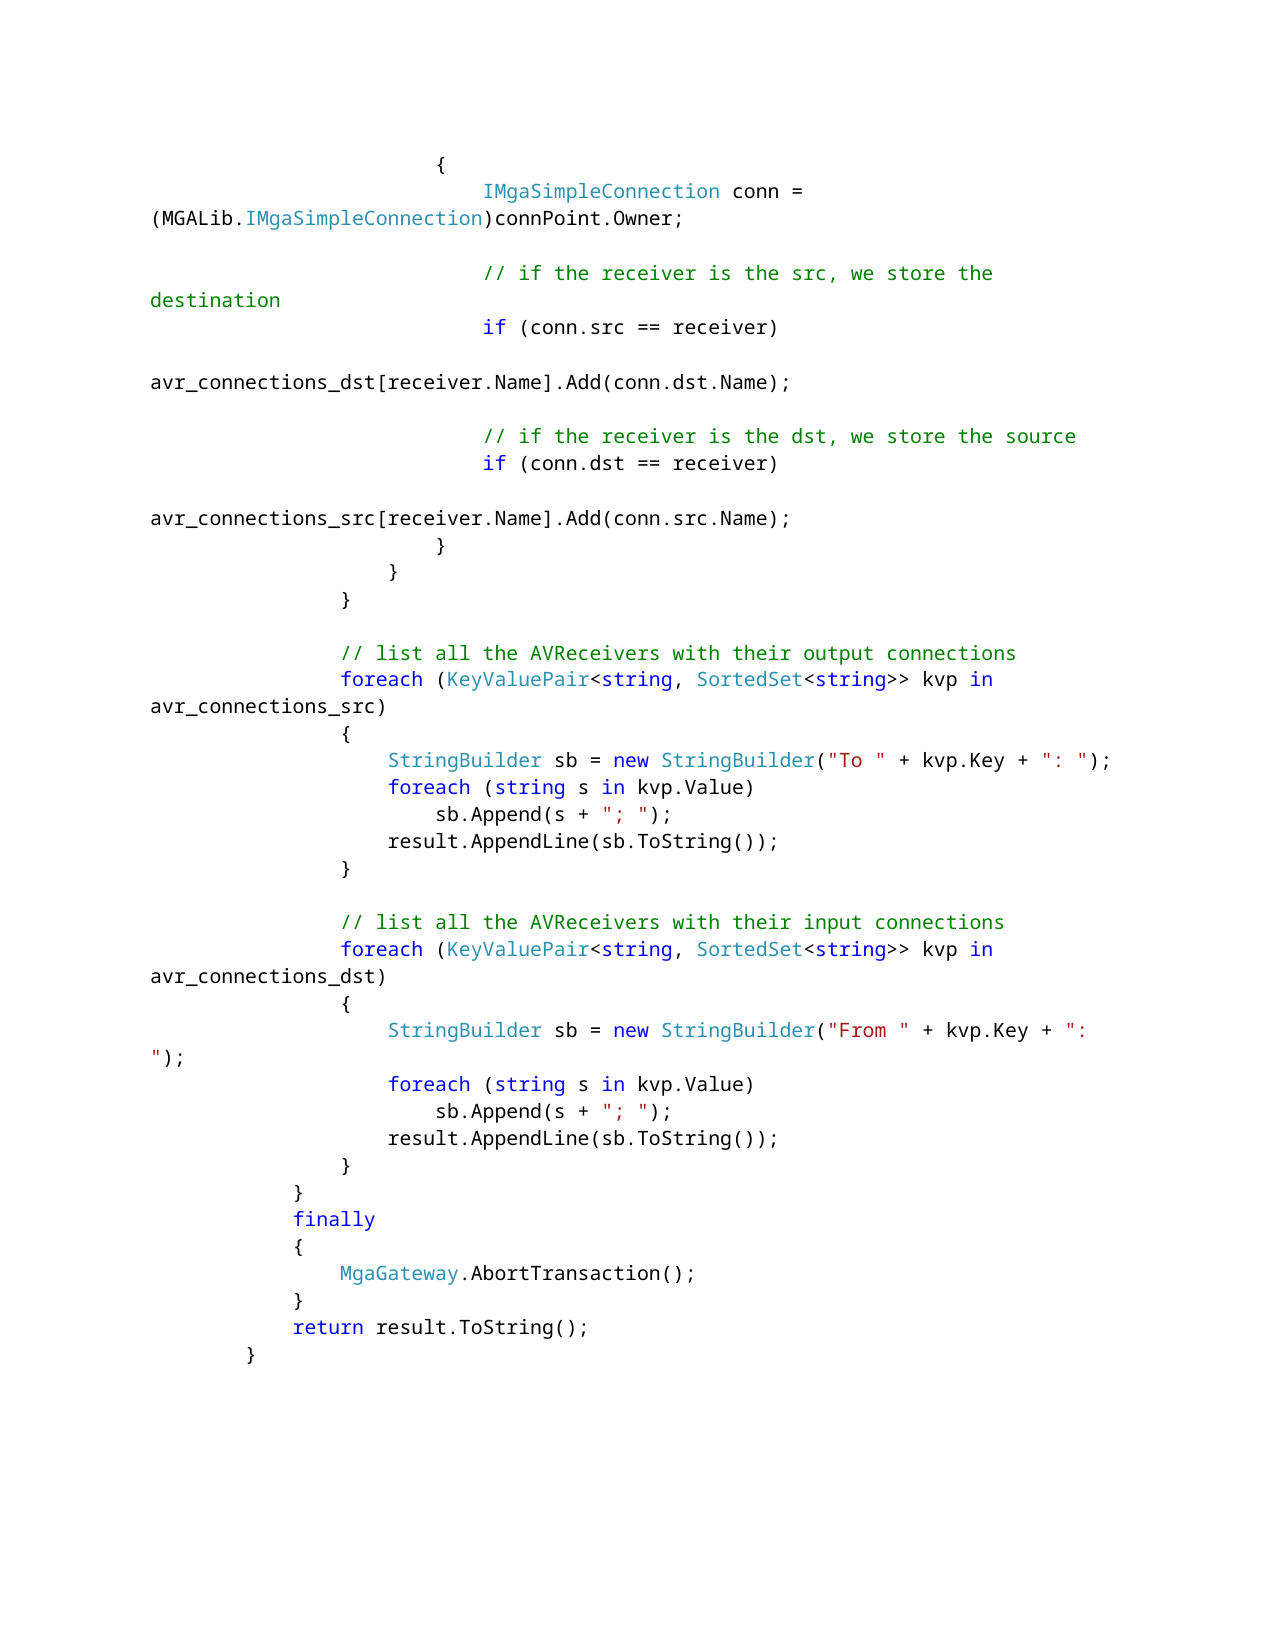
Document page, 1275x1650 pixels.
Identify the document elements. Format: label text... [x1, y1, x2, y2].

text } [150, 558, 1125, 585]
text { [150, 1232, 1125, 1259]
text } [150, 1151, 1125, 1178]
text // list all the AVReceivers with their output connections [150, 639, 1125, 666]
text StringBuilder sb = new StringBuilder("To " + kvp.Key + ": "); [150, 747, 1125, 774]
text result.AppendLine(sb.ToString()); [150, 1124, 1125, 1151]
text foreach (string s in kvp.Value) [150, 1070, 1125, 1097]
text foreach (string s in kvp.Value) [150, 774, 1125, 801]
text return result.ToString(); [150, 1313, 1125, 1340]
text result.AppendLine(sb.ToString()); [150, 828, 1125, 854]
text // if the receiver is the dst, we store the source [150, 422, 1125, 449]
text sb.Append(s + "; "); [150, 801, 1125, 828]
text finally [150, 1205, 1125, 1232]
text MgaGateway.AbortTransaction(); [150, 1259, 1125, 1286]
text avr_connections_dst[receiver.Name].Add(conn.dst.Name); [150, 340, 1125, 395]
text } [150, 1340, 1125, 1367]
text StringBuilder sb = new StringBuilder("From " + kvp.Key + ": "); [150, 1016, 1125, 1070]
text { [150, 720, 1125, 747]
text { [150, 989, 1125, 1016]
text } [150, 1178, 1125, 1205]
text } [150, 585, 1125, 612]
text IMgaSimpleConnection conn = (MGALib.IMgaSimpleConnection)connPoint.Owner; [150, 177, 1125, 231]
text avr_connections_src[receiver.Name].Add(conn.src.Name); [150, 476, 1125, 531]
text } [150, 854, 1125, 882]
text foreach (KeyValuePair<string, SortedSet<string>> kvp in avr_connections_dst) [150, 936, 1125, 989]
text // list all the AVReceivers with their input connections [150, 908, 1125, 936]
text // if the receiver is the src, we store the destination [150, 259, 1125, 313]
text if (conn.src == receiver) [150, 313, 1125, 340]
text foreach (KeyValuePair<string, SortedSet<string>> kvp in avr_connections_src) [150, 666, 1125, 720]
text } [150, 531, 1125, 558]
text sb.Append(s + "; "); [150, 1097, 1125, 1124]
text if (conn.dst == receiver) [150, 449, 1125, 476]
text } [150, 1286, 1125, 1313]
text { [150, 150, 1125, 177]
